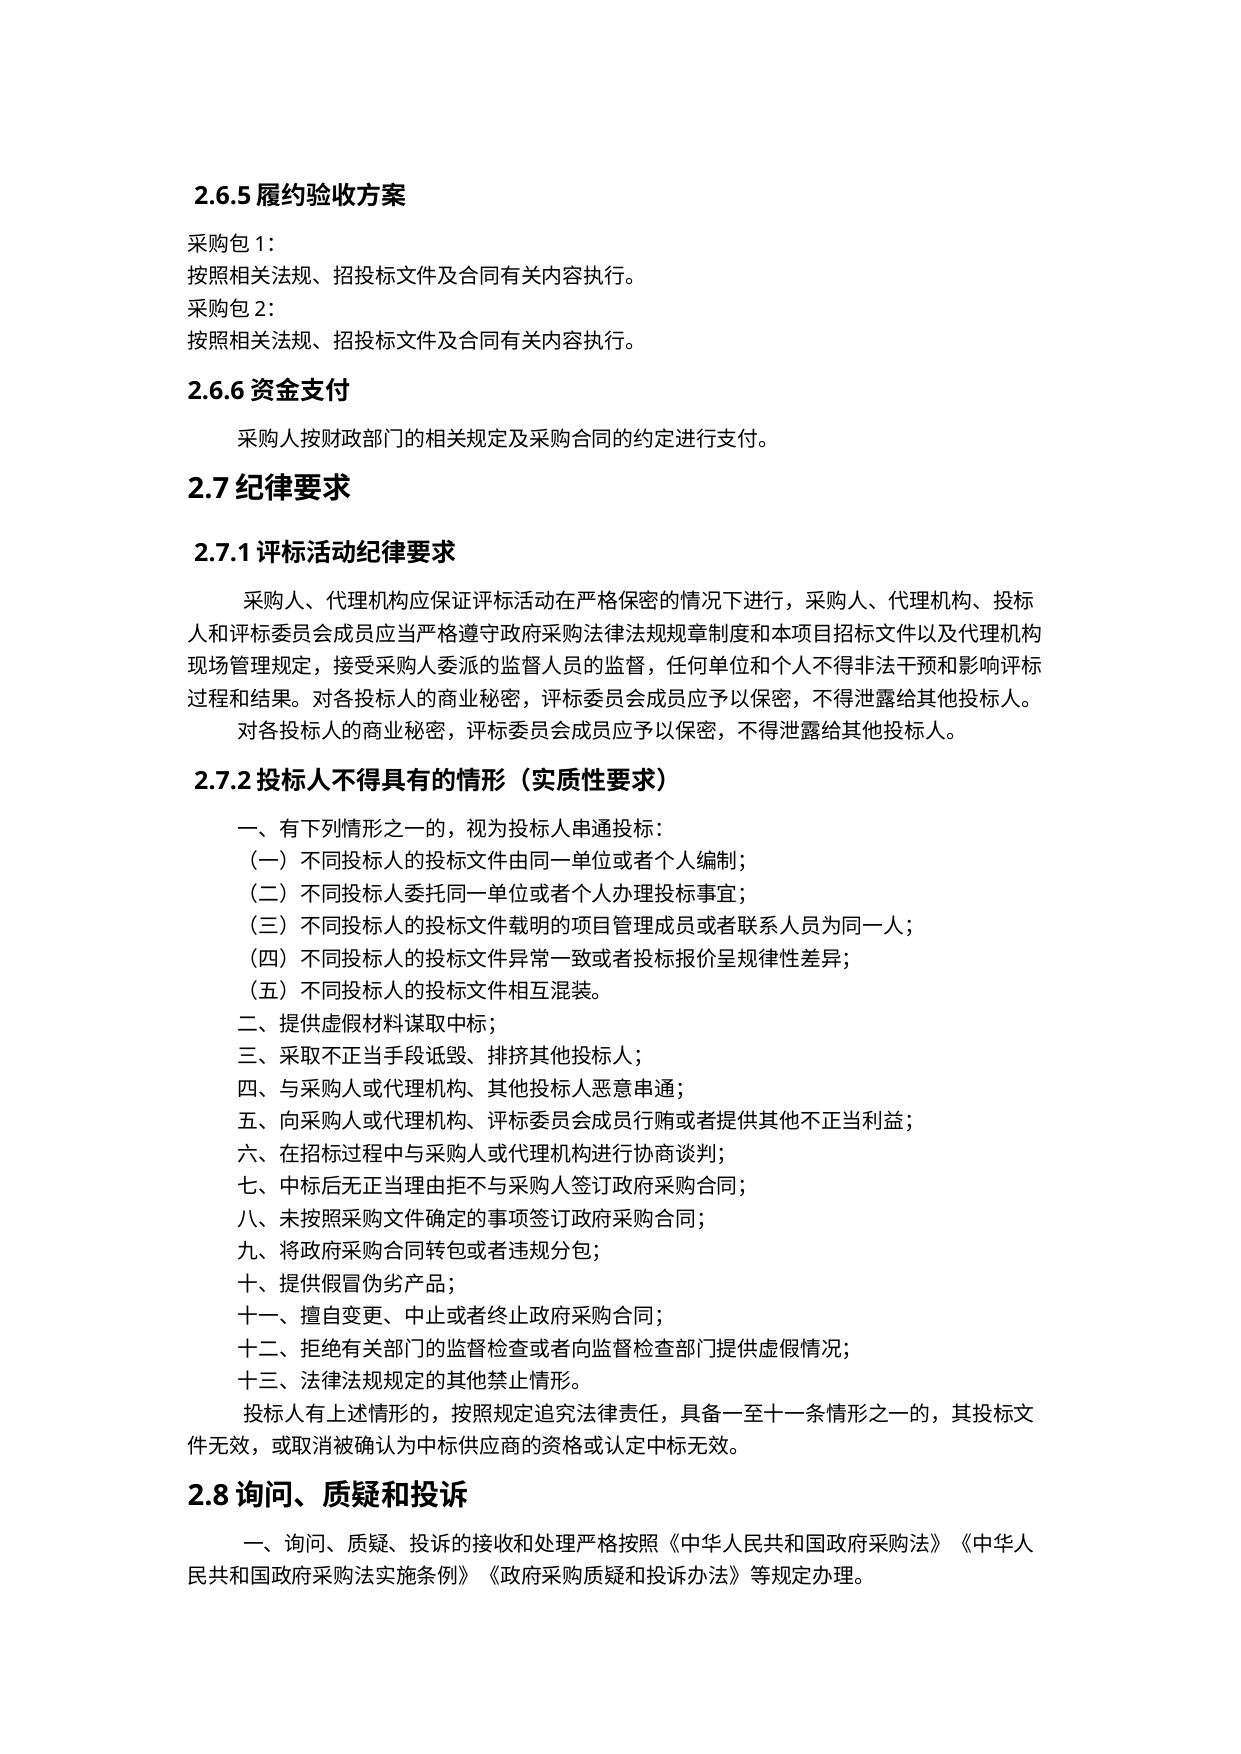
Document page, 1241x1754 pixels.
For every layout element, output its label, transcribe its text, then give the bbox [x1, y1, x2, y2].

text 二、提供虚假材料谋取中标； [187, 1007, 1053, 1039]
text 一、询问、质疑、投诉的接收和处理严格按照《中华人民共和国政府采购法》《中华人民共和国政府采购法实施条例》《政府采购质疑和投诉办法》等规定办理。 [187, 1527, 1053, 1592]
text 2.7.2投标人不得具有的情形（实质性要求） [187, 747, 1053, 812]
text （五）不同投标人的投标文件相互混装。 [187, 974, 1053, 1007]
text 三、采取不正当手段诋毁、排挤其他投标人； [187, 1039, 1053, 1072]
text （三）不同投标人的投标文件载明的项目管理成员或者联系人员为同一人； [187, 909, 1053, 942]
text 按照相关法规、招投标文件及合同有关内容执行。 [187, 324, 1053, 357]
text 十、提供假冒伪劣产品； [187, 1267, 1053, 1299]
text 一、有下列情形之一的，视为投标人串通投标： [187, 812, 1053, 844]
text 采购人按财政部门的相关规定及采购合同的约定进行支付。 [187, 422, 1053, 454]
text 投标人有上述情形的，按照规定追究法律责任，具备一至十一条情形之一的，其投标文件无效，或取消被确认为中标供应商的资格或认定中标无效。 [187, 1397, 1053, 1462]
text 六、在招标过程中与采购人或代理机构进行协商谈判； [187, 1137, 1053, 1169]
text 2.6.6资金支付 [187, 357, 1053, 422]
text 九、将政府采购合同转包或者违规分包； [187, 1234, 1053, 1267]
text 2.7.1评标活动纪律要求 [187, 519, 1053, 584]
text 八、未按照采购文件确定的事项签订政府采购合同； [187, 1202, 1053, 1234]
text （二）不同投标人委托同一单位或者个人办理投标事宜； [187, 877, 1053, 909]
text 2.6.5履约验收方案 [187, 162, 1053, 227]
text 2.7纪律要求 [187, 454, 1053, 519]
text 五、向采购人或代理机构、评标委员会成员行贿或者提供其他不正当利益； [187, 1104, 1053, 1137]
text 采购人、代理机构应保证评标活动在严格保密的情况下进行，采购人、代理机构、投标人和评标委员会成员应当严格遵守政府采购法律法规规章制度和本项目招标文件以及代理机构现场管理规定，接受采购人委派的监督人员的监督，任何单位和个人不得非法干预和影响评标过程和结果。对各投标人的商业秘密，评标委员会成员应予以保密，不得泄露给其他投标人。 [187, 584, 1053, 714]
text （一）不同投标人的投标文件由同一单位或者个人编制； [187, 844, 1053, 877]
text 四、与采购人或代理机构、其他投标人恶意串通； [187, 1072, 1053, 1104]
text 采购包1： [187, 227, 1053, 259]
text 按照相关法规、招投标文件及合同有关内容执行。 [187, 259, 1053, 292]
text 对各投标人的商业秘密，评标委员会成员应予以保密，不得泄露给其他投标人。 [187, 714, 1053, 747]
text 十一、擅自变更、中止或者终止政府采购合同； [187, 1299, 1053, 1332]
text 七、中标后无正当理由拒不与采购人签订政府采购合同； [187, 1169, 1053, 1202]
text 十二、拒绝有关部门的监督检查或者向监督检查部门提供虚假情况； [187, 1332, 1053, 1364]
text 十三、法律法规规定的其他禁止情形。 [187, 1364, 1053, 1397]
text 2.8询问、质疑和投诉 [187, 1462, 1053, 1527]
text 采购包2： [187, 292, 1053, 324]
text （四）不同投标人的投标文件异常一致或者投标报价呈规律性差异； [187, 942, 1053, 974]
